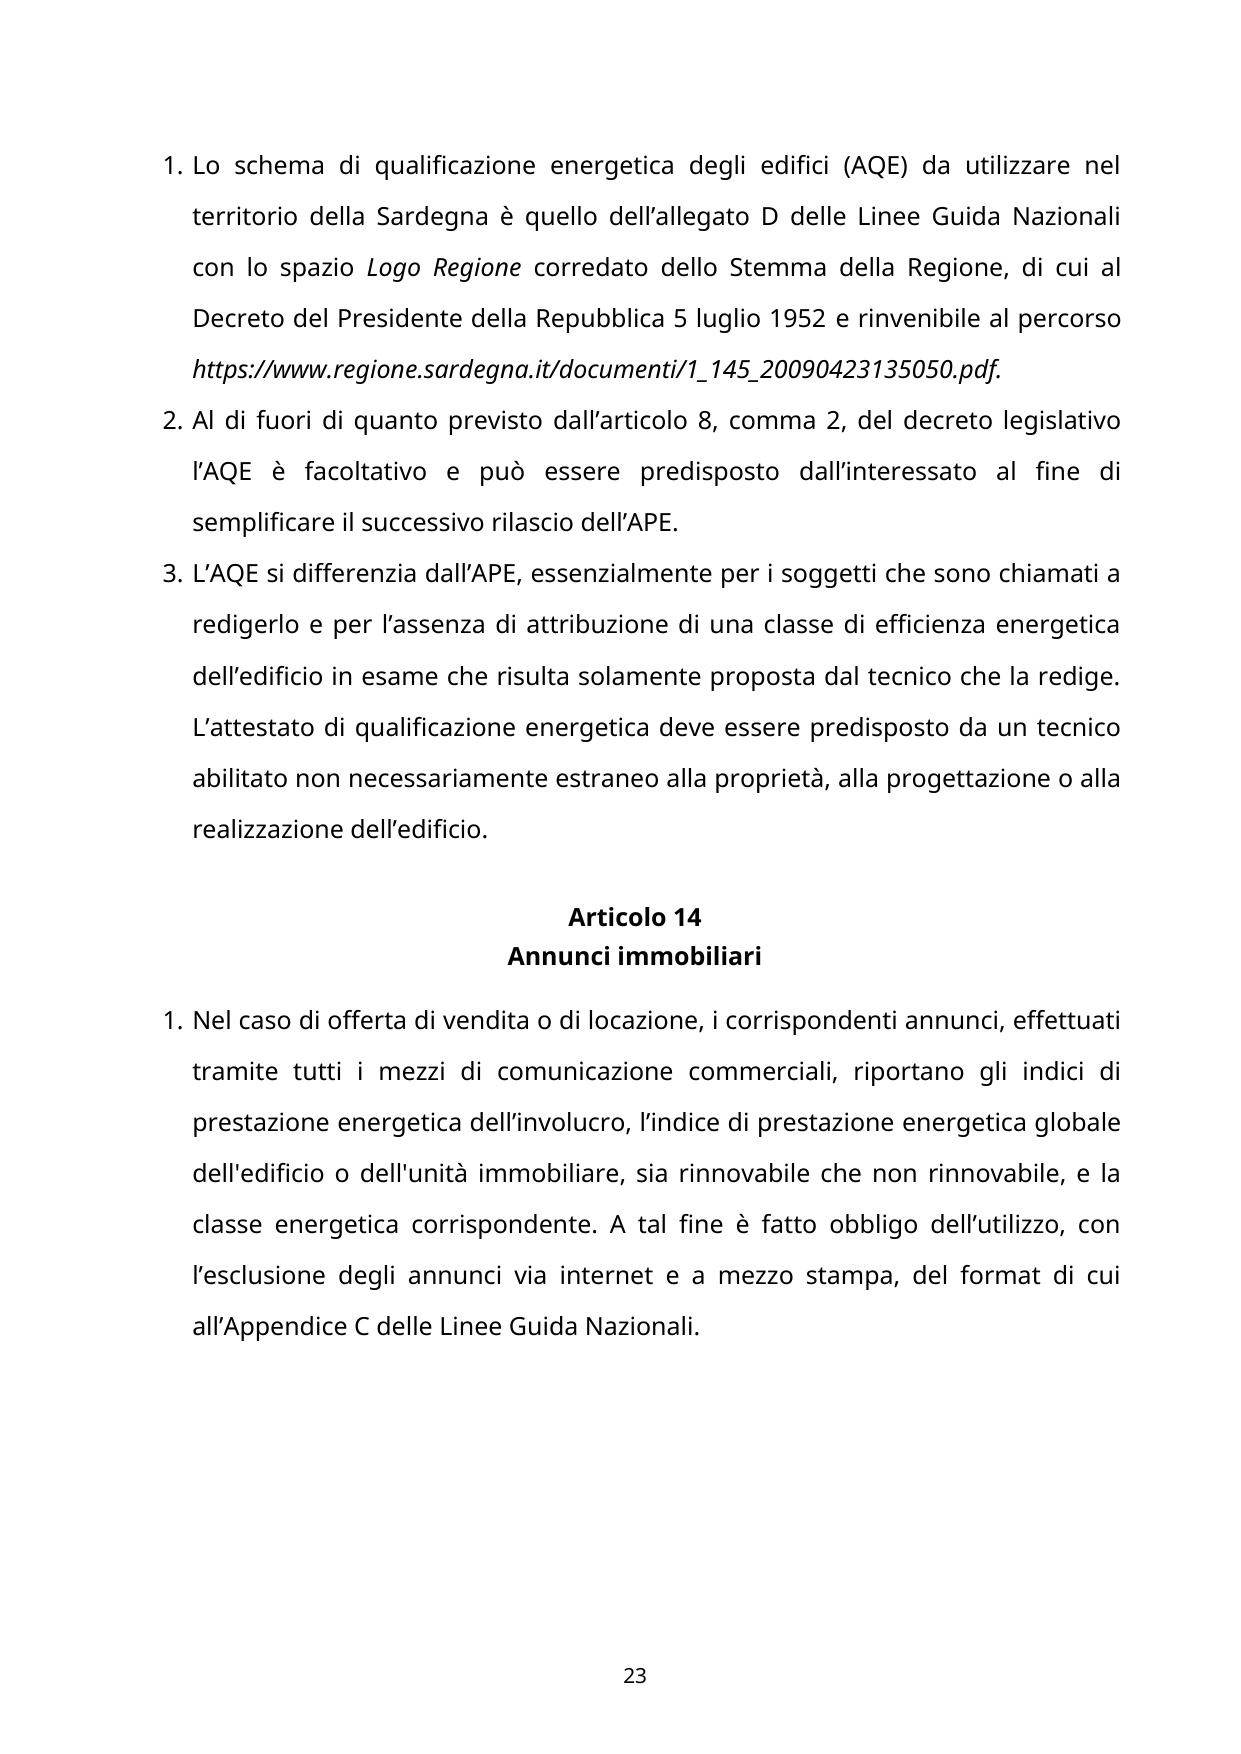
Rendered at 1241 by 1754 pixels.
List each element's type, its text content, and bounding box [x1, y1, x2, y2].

list Al di fuori di quanto previsto dall’articolo 8, comma 2, del decreto legislativo l’AQE è facoltativo e può essere predisposto dall’interessato al fine di semplificare il successivo rilascio dell’APE. [162, 403, 1122, 539]
text Annunci immobiliari [148, 939, 1122, 973]
list L’AQE si differenzia dall’APE, essenzialmente per i soggetti che sono chiamati a redigerlo e per l’assenza di attribuzione di una classe di efficienza energetica dell’edificio in esame che risulta solamente proposta dal tecnico che la redige. L’attestato di qualificazione energetica deve essere predisposto da un tecnico abilitato non necessariamente estraneo alla proprietà, alla progettazione o alla realizzazione dell’edificio. [162, 556, 1122, 845]
list Lo schema di qualificazione energetica degli edifici (AQE) da utilizzare nel territorio della Sardegna è quello dell’allegato D delle Linee Guida Nazionali con lo spazio Logo Regione corredato dello Stemma della Regione, di cui al Decreto del Presidente della Repubblica 5 luglio 1952 e rinvenibile al percorso https://www.regione.sardegna.it/documenti/1_145_20090423135050.pdf. [162, 148, 1122, 386]
text Articolo 14 [148, 900, 1122, 934]
list Nel caso di offerta di vendita o di locazione, i corrispondenti annunci, effettuati tramite tutti i mezzi di comunicazione commerciali, riportano gli indici di prestazione energetica dell’involucro, l’indice di prestazione energetica globale dell'edificio o dell'unità immobiliare, sia rinnovabile che non rinnovabile, e la classe energetica corrispondente. A tal fine è fatto obbligo dell’utilizzo, con l’esclusione degli annunci via internet e a mezzo stampa, del format di cui all’Appendice C delle Linee Guida Nazionali. [162, 1002, 1122, 1343]
